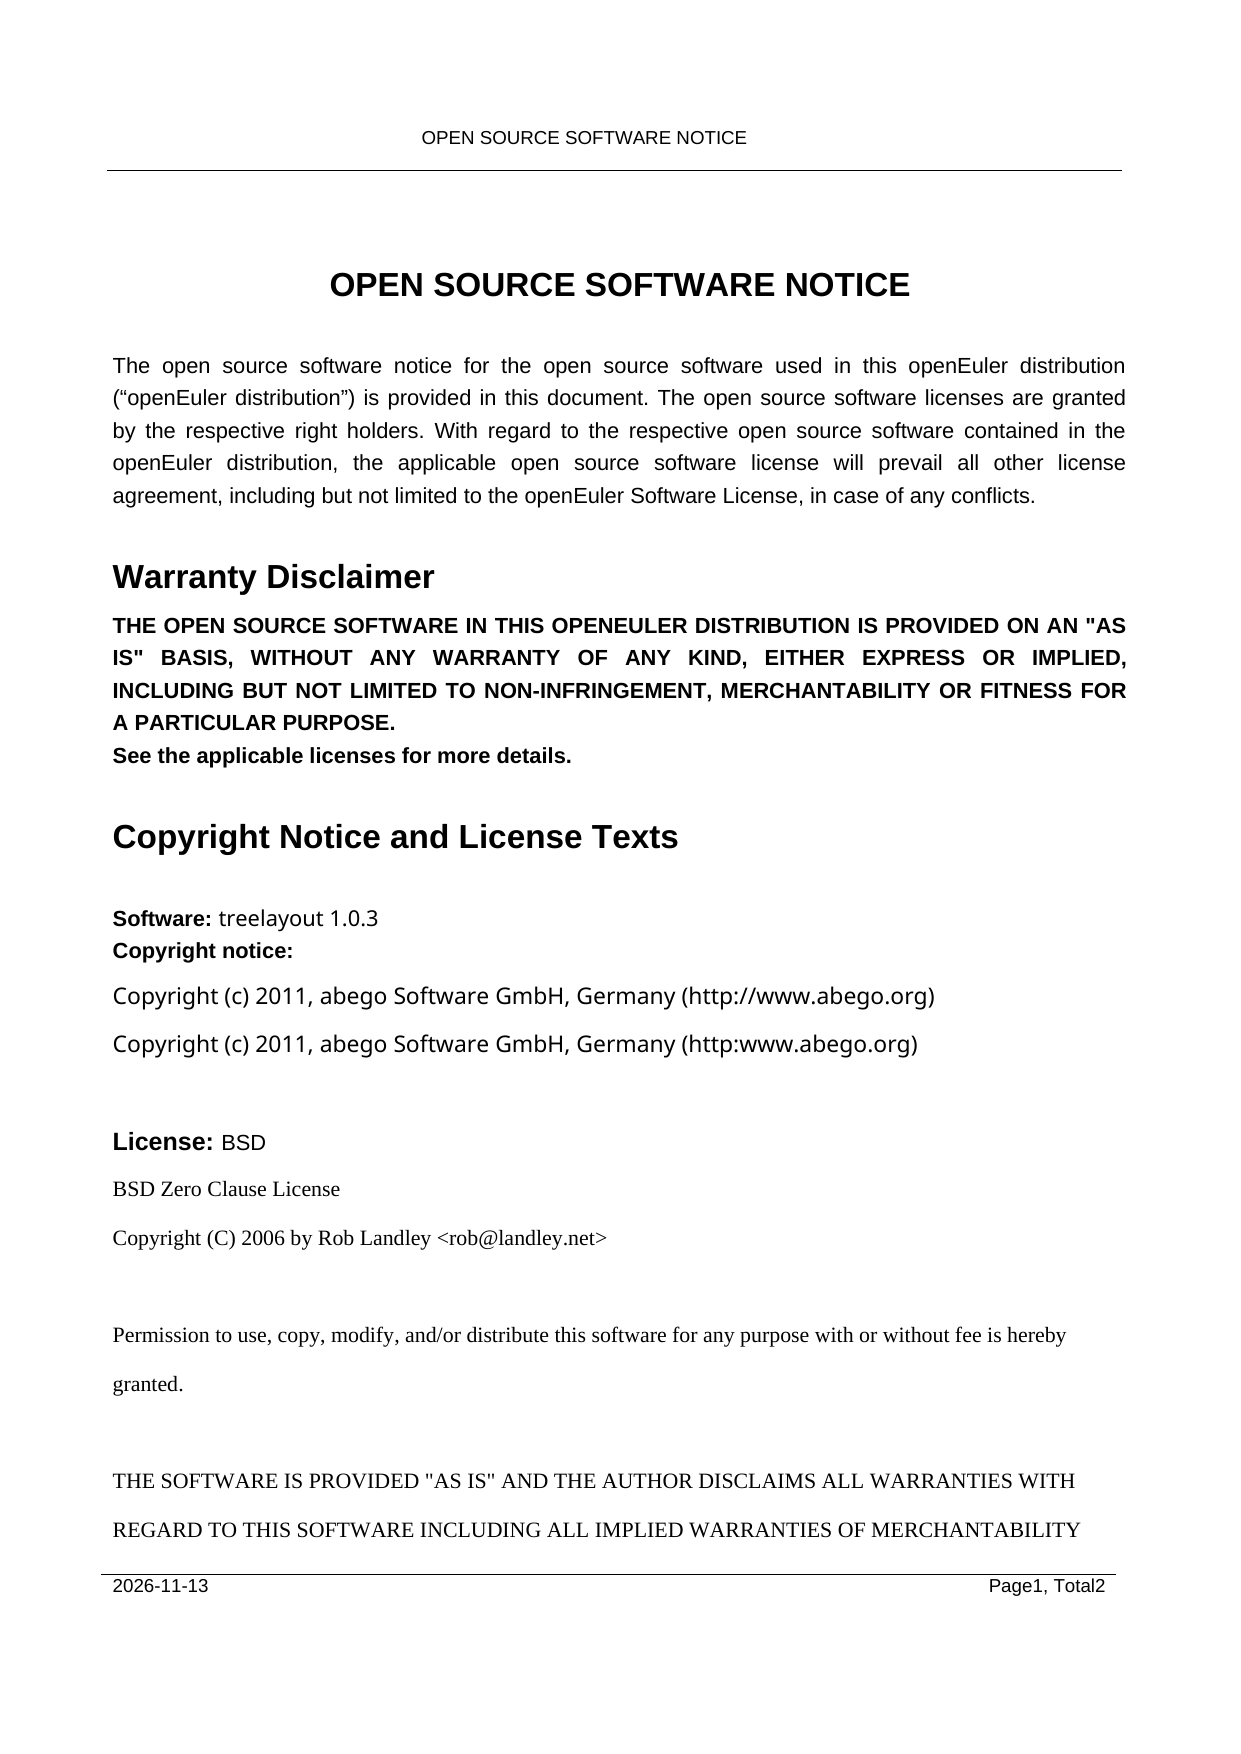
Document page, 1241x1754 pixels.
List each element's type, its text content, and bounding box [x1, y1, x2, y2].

text The open source software notice for the open source software used in this openEuler distribution (“openEuler distribution”) is provided in this document. The open source software licenses are granted by the respective right holders. With regard to the respective open source software contained in the openEuler distribution, the applicable open source software license will prevail all other license agreement, including but not limited to the openEuler Software License, in case of any conflicts. [112, 349, 1128, 511]
text THE OPEN SOURCE SOFTWARE IN THIS OPENEULER DISTRIBUTION IS PROVIDED ON AN "AS IS" BASIS, WITHOUT ANY WARRANTY OF ANY KIND, EITHER EXPRESS OR IMPLIED, INCLUDING BUT NOT LIMITED TO NON-INFRINGEMENT, MERCHANTABILITY OR FITNESS FOR A PARTICULAR PURPOSE. See the applicable licenses for more details. [112, 609, 1128, 771]
text Copyright notice: [112, 934, 1128, 966]
text License: BSD [112, 1125, 1128, 1158]
text Software: treelayout 1.0.3 [112, 901, 1128, 934]
text OPEN SOURCE SOFTWARE NOTICE [112, 251, 1128, 316]
text Copyright (c) 2011, abego Software GmbH, Germany (http://www.abego.org) Copyright (c) 2011, abego Software GmbH, Germany (http:www.abego.org) [112, 979, 1128, 1109]
text Warranty Disclaimer [112, 544, 1128, 609]
text Copyright Notice and License Texts [112, 804, 1128, 869]
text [112, 1172, 1128, 1546]
